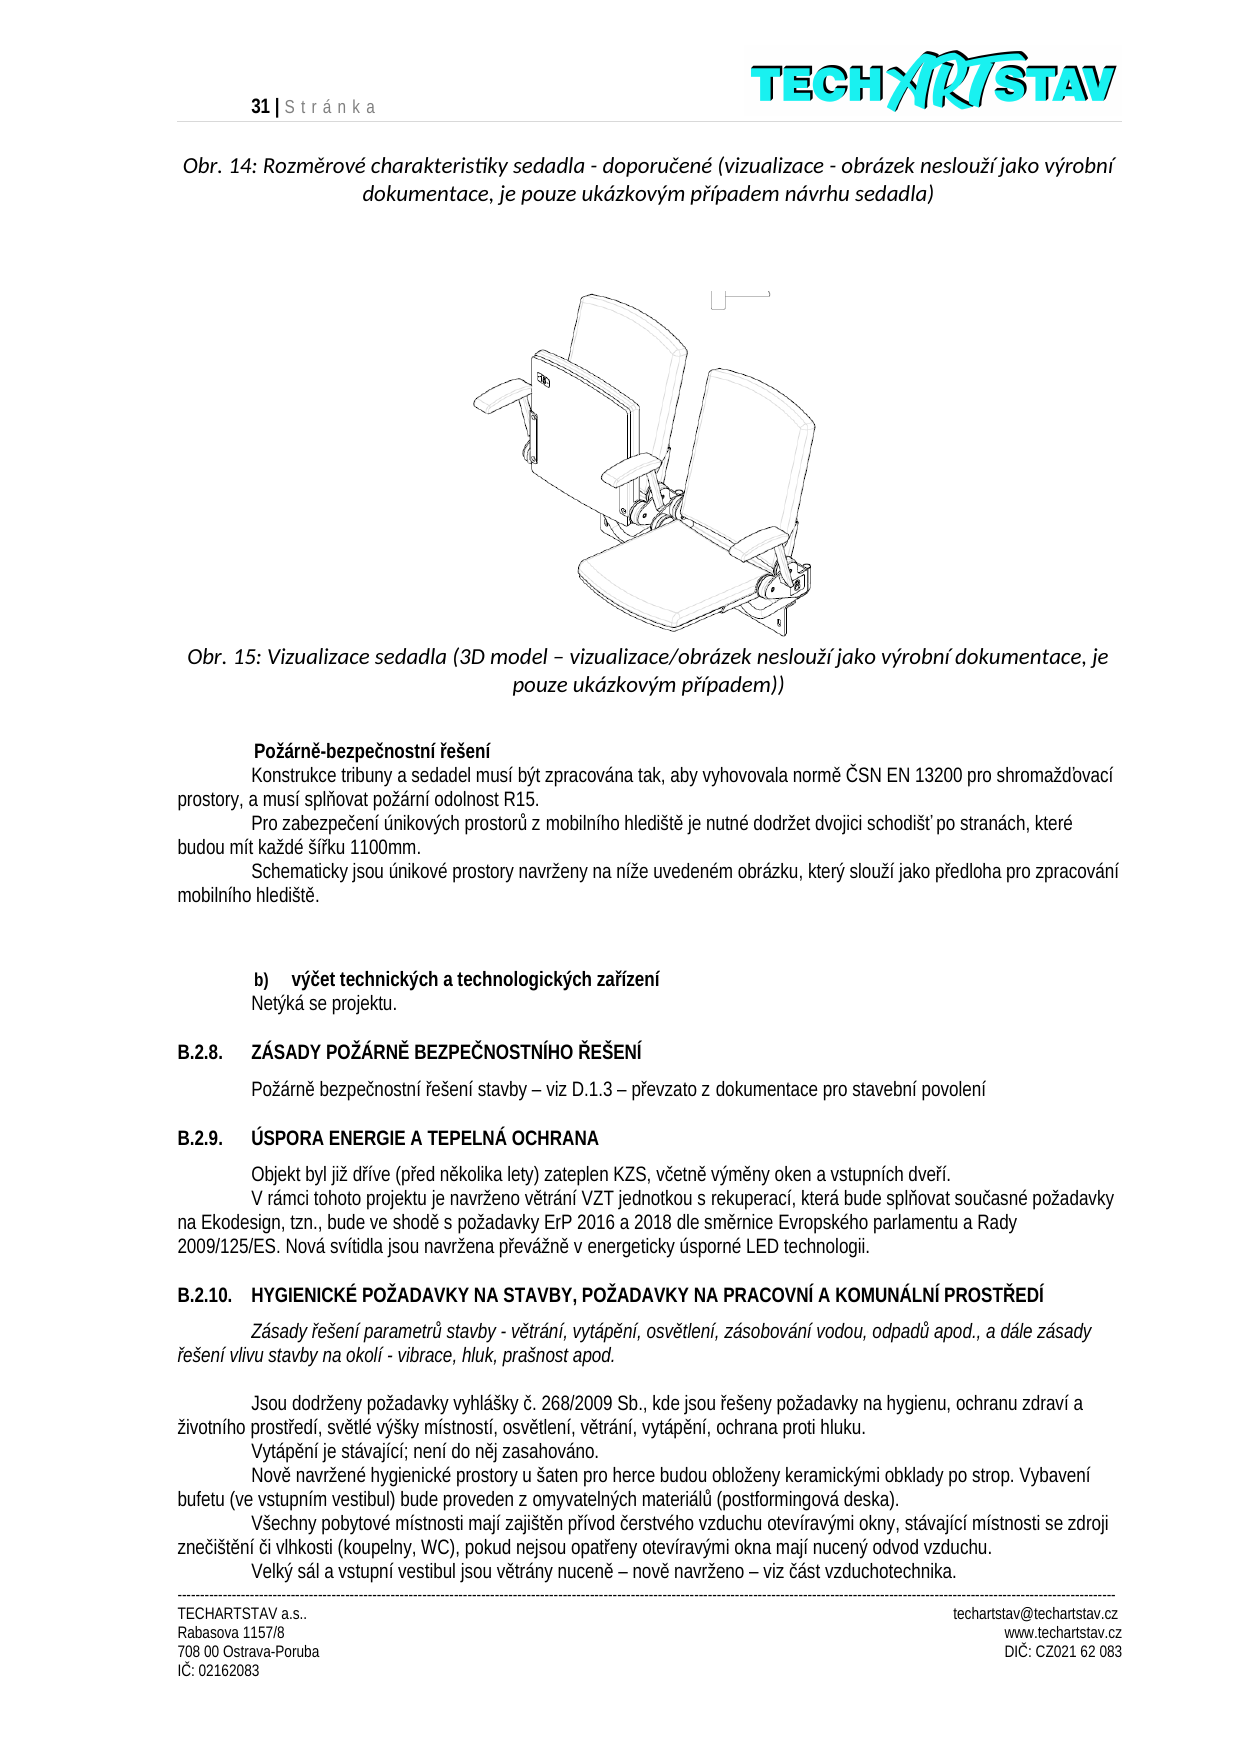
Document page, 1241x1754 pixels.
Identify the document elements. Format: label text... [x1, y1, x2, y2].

subtitle Hygienické požadavky na stavby, požadavky na pracovní a komunální prostředí [177, 1283, 1122, 1307]
text Obr. 15: Vizualizace sedadla (3D model – vizualizace/obrázek neslouží jako výrobní dokumentace, je pouze ukázkovým případem)) [177, 642, 1122, 698]
subtitle výčet technických a technologických zařízení [254, 967, 1122, 991]
subtitle Požárně-bezpečnostní řešení [254, 739, 1122, 763]
subtitle úspora energie a tepelná ochrana [177, 1126, 1122, 1149]
text V rámci tohoto projektu je navrženo větrání VZT jednotkou s rekuperací, která bude splňovat současné požadavky na Ekodesign, tzn., bude ve shodě s požadavky ErP 2016 a 2018 dle směrnice Evropského parlamentu a Rady 2009/125/ES. Nová svítidla jsou navržena převážně v energeticky úsporné LED technologii. [177, 1186, 1122, 1258]
text Zásady řešení parametrů stavby - větrání, vytápění, osvětlení, zásobování vodou, odpadů apod., a dále zásady řešení vlivu stavby na okolí - vibrace, hluk, prašnost apod. [177, 1319, 1122, 1367]
picture [472, 291, 827, 643]
text Jsou dodrženy požadavky vyhlášky č. 268/2009 Sb., kde jsou řešeny požadavky na hygienu, ochranu zdraví a životního prostředí, světlé výšky místností, osvětlení, větrání, vytápění, ochrana proti hluku. [177, 1391, 1122, 1439]
text Vytápění je stávající; není do něj zasahováno. [177, 1439, 1122, 1463]
text Nově navržené hygienické prostory u šaten pro herce budou obloženy keramickými obklady po strop. Vybavení bufetu (ve vstupním vestibul) bude proveden z omyvatelných materiálů (postformingová deska). [177, 1463, 1122, 1511]
text Objekt byl již dříve (před několika lety) zateplen KZS, včetně výměny oken a vstupních dveří. [177, 1162, 1122, 1186]
text Obr. 14: Rozměrové charakteristiky sedadla - doporučené (vizualizace - obrázek neslouží jako výrobní dokumentace, je pouze ukázkovým případem návrhu sedadla) [177, 151, 1122, 207]
text Velký sál a vstupní vestibul jsou větrány nuceně – nově navrženo – viz část vzduchotechnika. [177, 1559, 1122, 1583]
text Konstrukce tribuny a sedadel musí být zpracována tak, aby vyhovovala normě ČSN EN 13200 pro shromažďovací prostory, a musí splňovat požární odolnost R15. [177, 763, 1122, 811]
text Všechny pobytové místnosti mají zajištěn přívod čerstvého vzduchu otevíravými okny, stávající místnosti se zdroji znečištění či vlhkosti (koupelny, WC), pokud nejsou opatřeny otevíravými okna mají nucený odvod vzduchu. [177, 1511, 1122, 1559]
subtitle zásady Požárně bezpečnostního řešení [177, 1040, 1122, 1064]
text Netýká se projektu. [177, 991, 1122, 1015]
text Pro zabezpečení únikových prostorů z mobilního hlediště je nutné dodržet dvojici schodišť po stranách, které budou mít každé šířku 1100mm. [177, 811, 1122, 859]
picture [744, 45, 1123, 116]
text Požárně bezpečnostní řešení stavby – viz D.1.3 – převzato z dokumentace pro stavební povolení [177, 1077, 1122, 1101]
text Schematicky jsou únikové prostory navrženy na níže uvedeném obrázku, který slouží jako předloha pro zpracování mobilního hlediště. [177, 859, 1122, 907]
